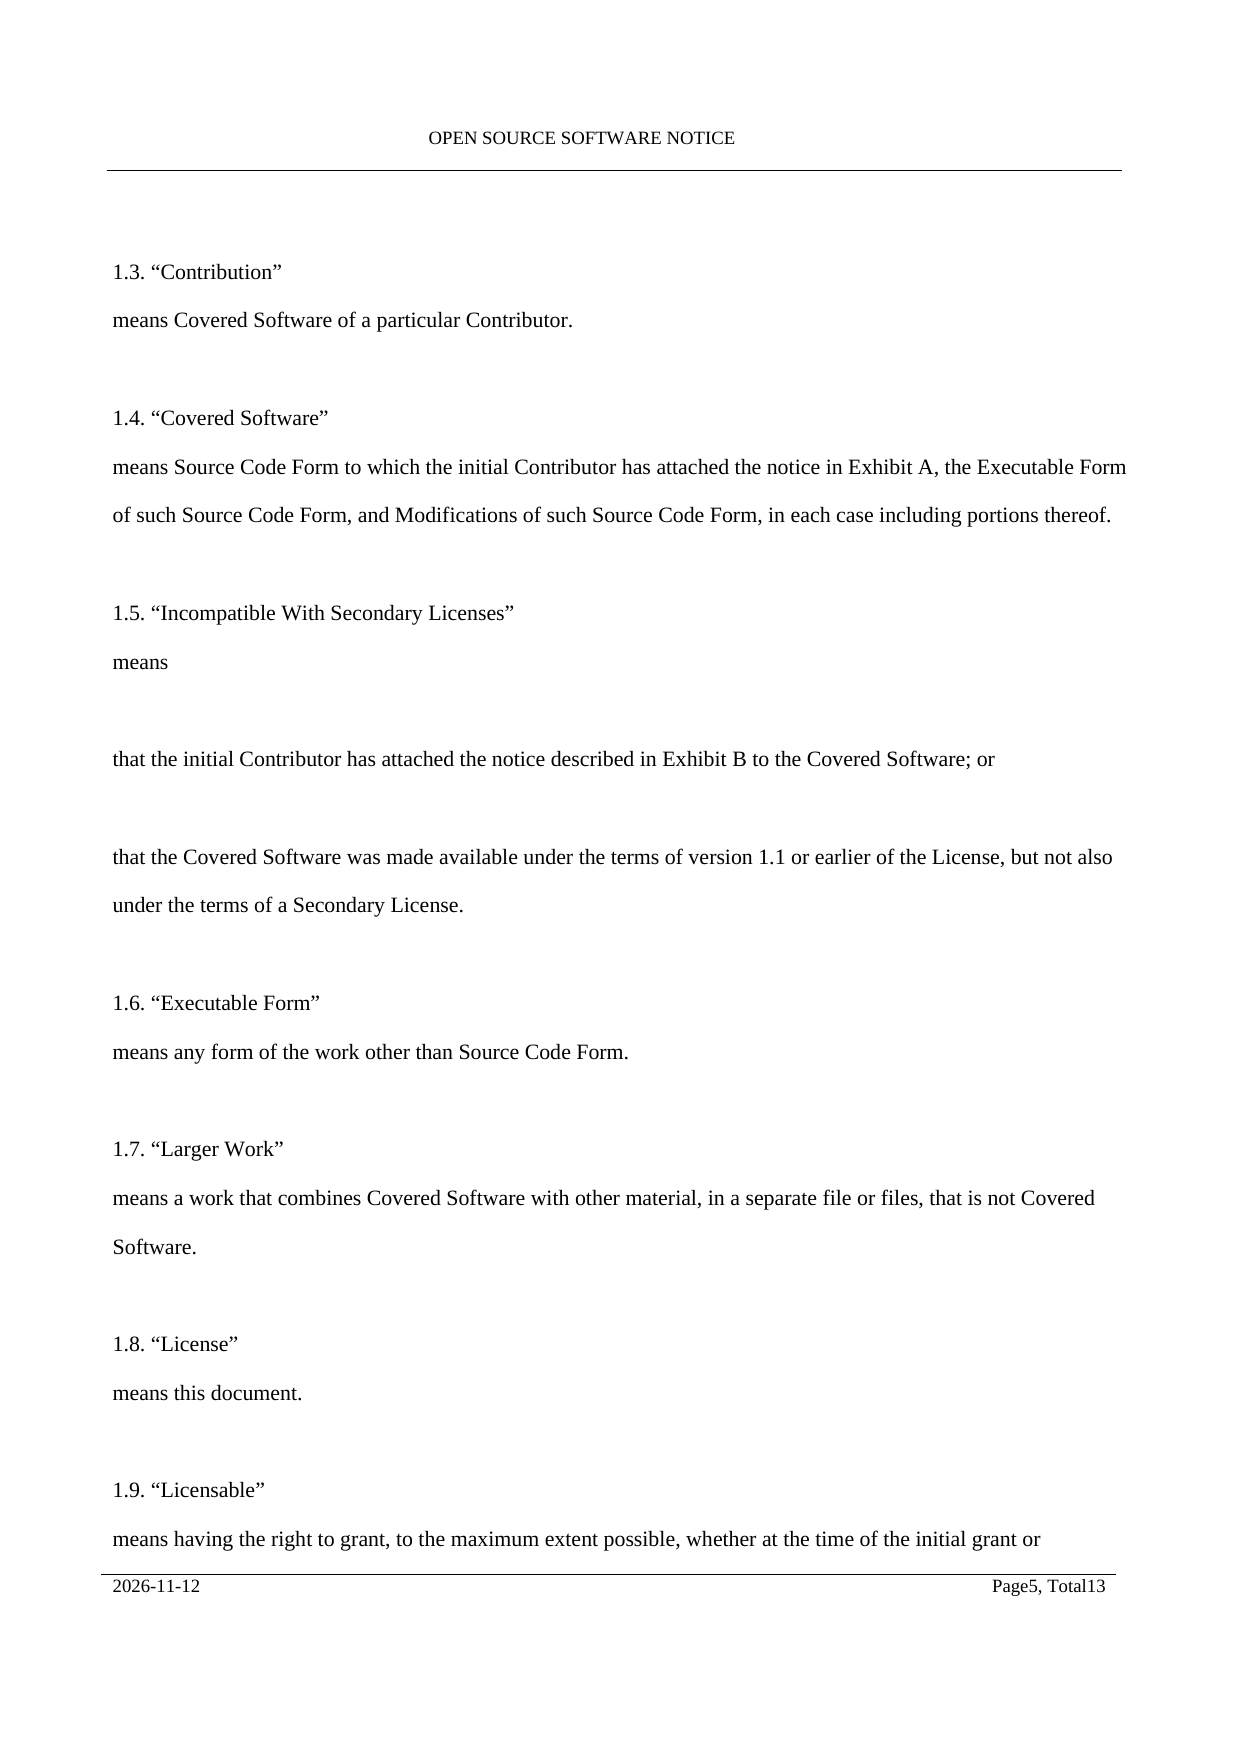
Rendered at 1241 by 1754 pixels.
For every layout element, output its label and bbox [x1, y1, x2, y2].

text [112, 206, 1128, 1555]
